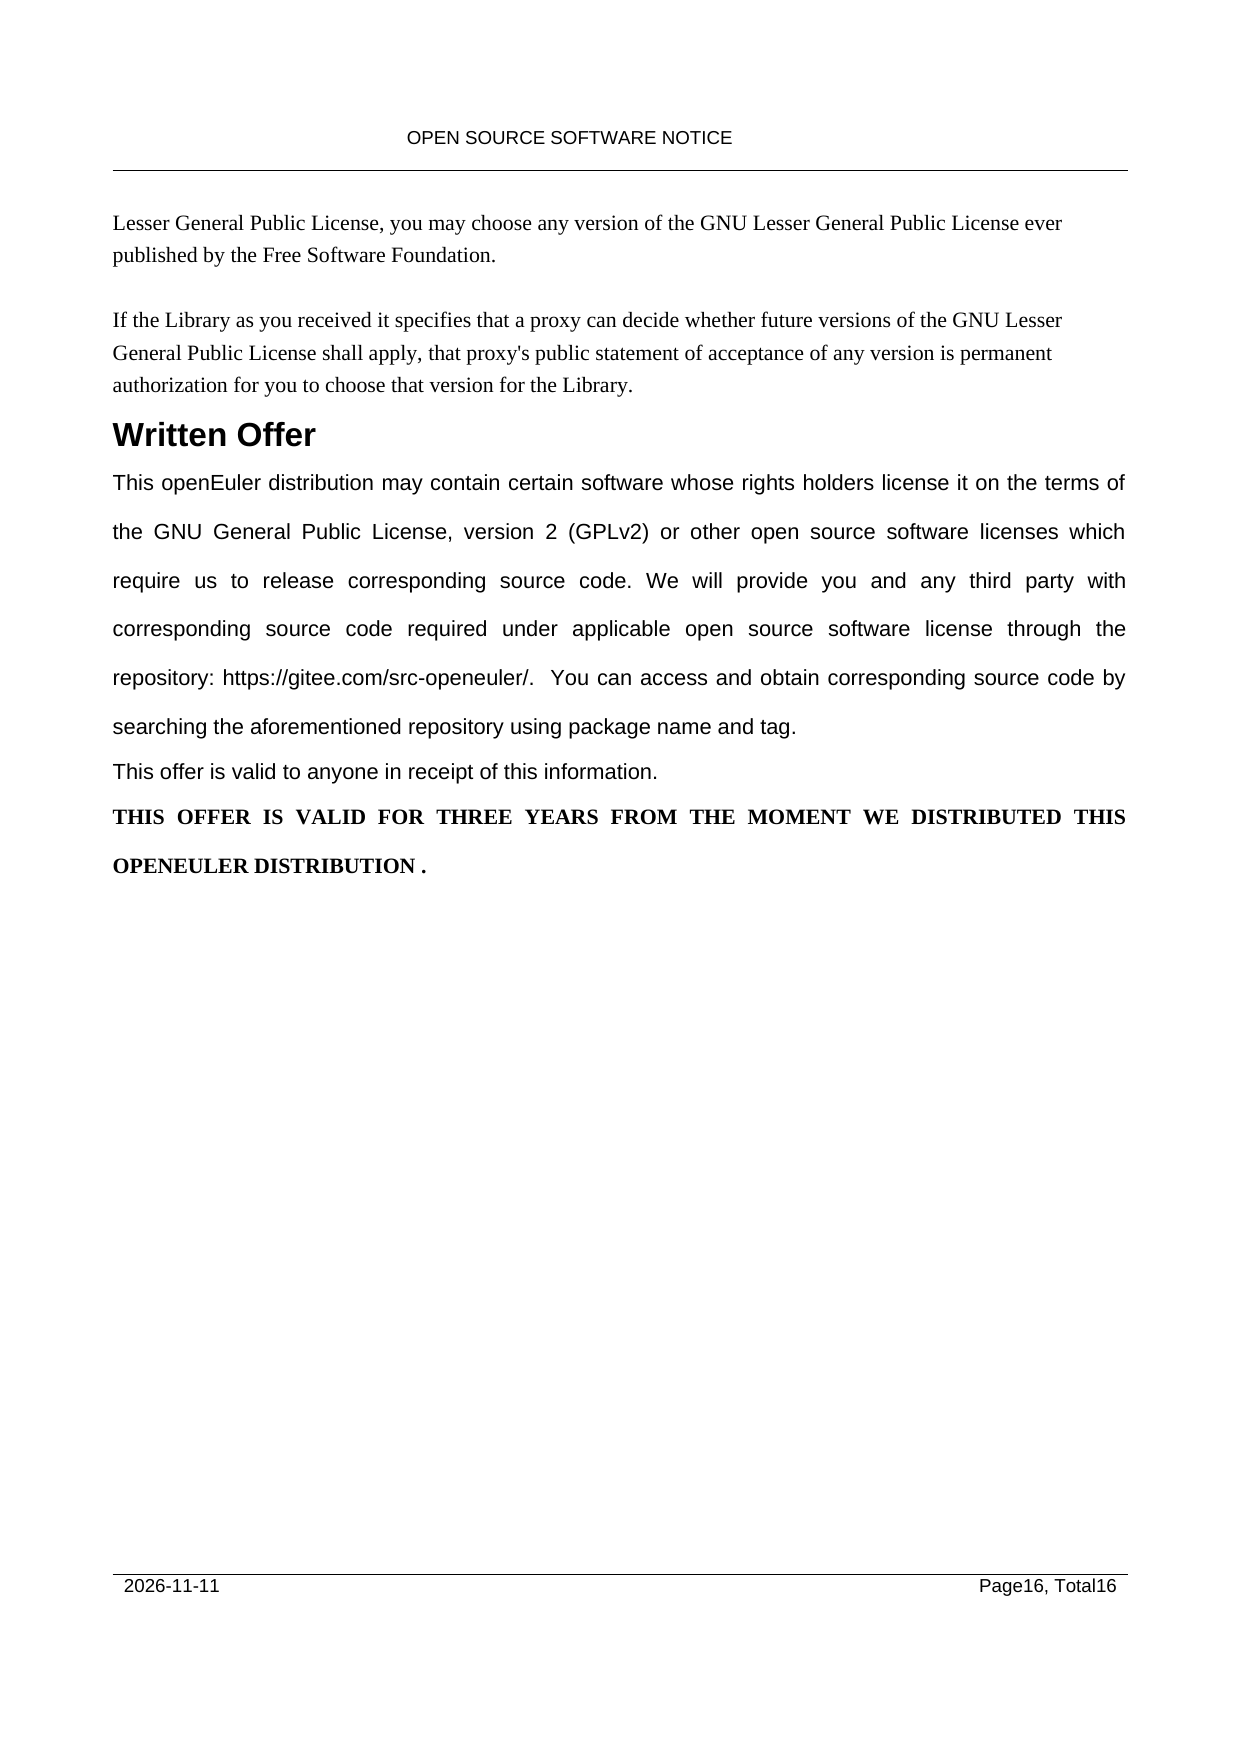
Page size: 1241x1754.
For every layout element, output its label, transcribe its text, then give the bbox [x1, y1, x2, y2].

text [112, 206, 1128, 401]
text THIS OFFER IS VALID FOR THREE YEARS FROM THE MOMENT WE DISTRIBUTED THIS OPENEULER DISTRIBUTION . [112, 800, 1128, 882]
text Written Offer [112, 401, 1128, 466]
text This openEuler distribution may contain certain software whose rights holders license it on the terms of the GNU General Public License, version 2 (GPLv2) or other open source software licenses which require us to release corresponding source code. We will provide you and any third party with corresponding source code required under applicable open source software license through the repository: https://gitee.com/src-openeuler/. You can access and obtain corresponding source code by searching the aforementioned repository using package name and tag. [112, 466, 1128, 743]
text This offer is valid to anyone in receipt of this information. [112, 755, 1128, 788]
